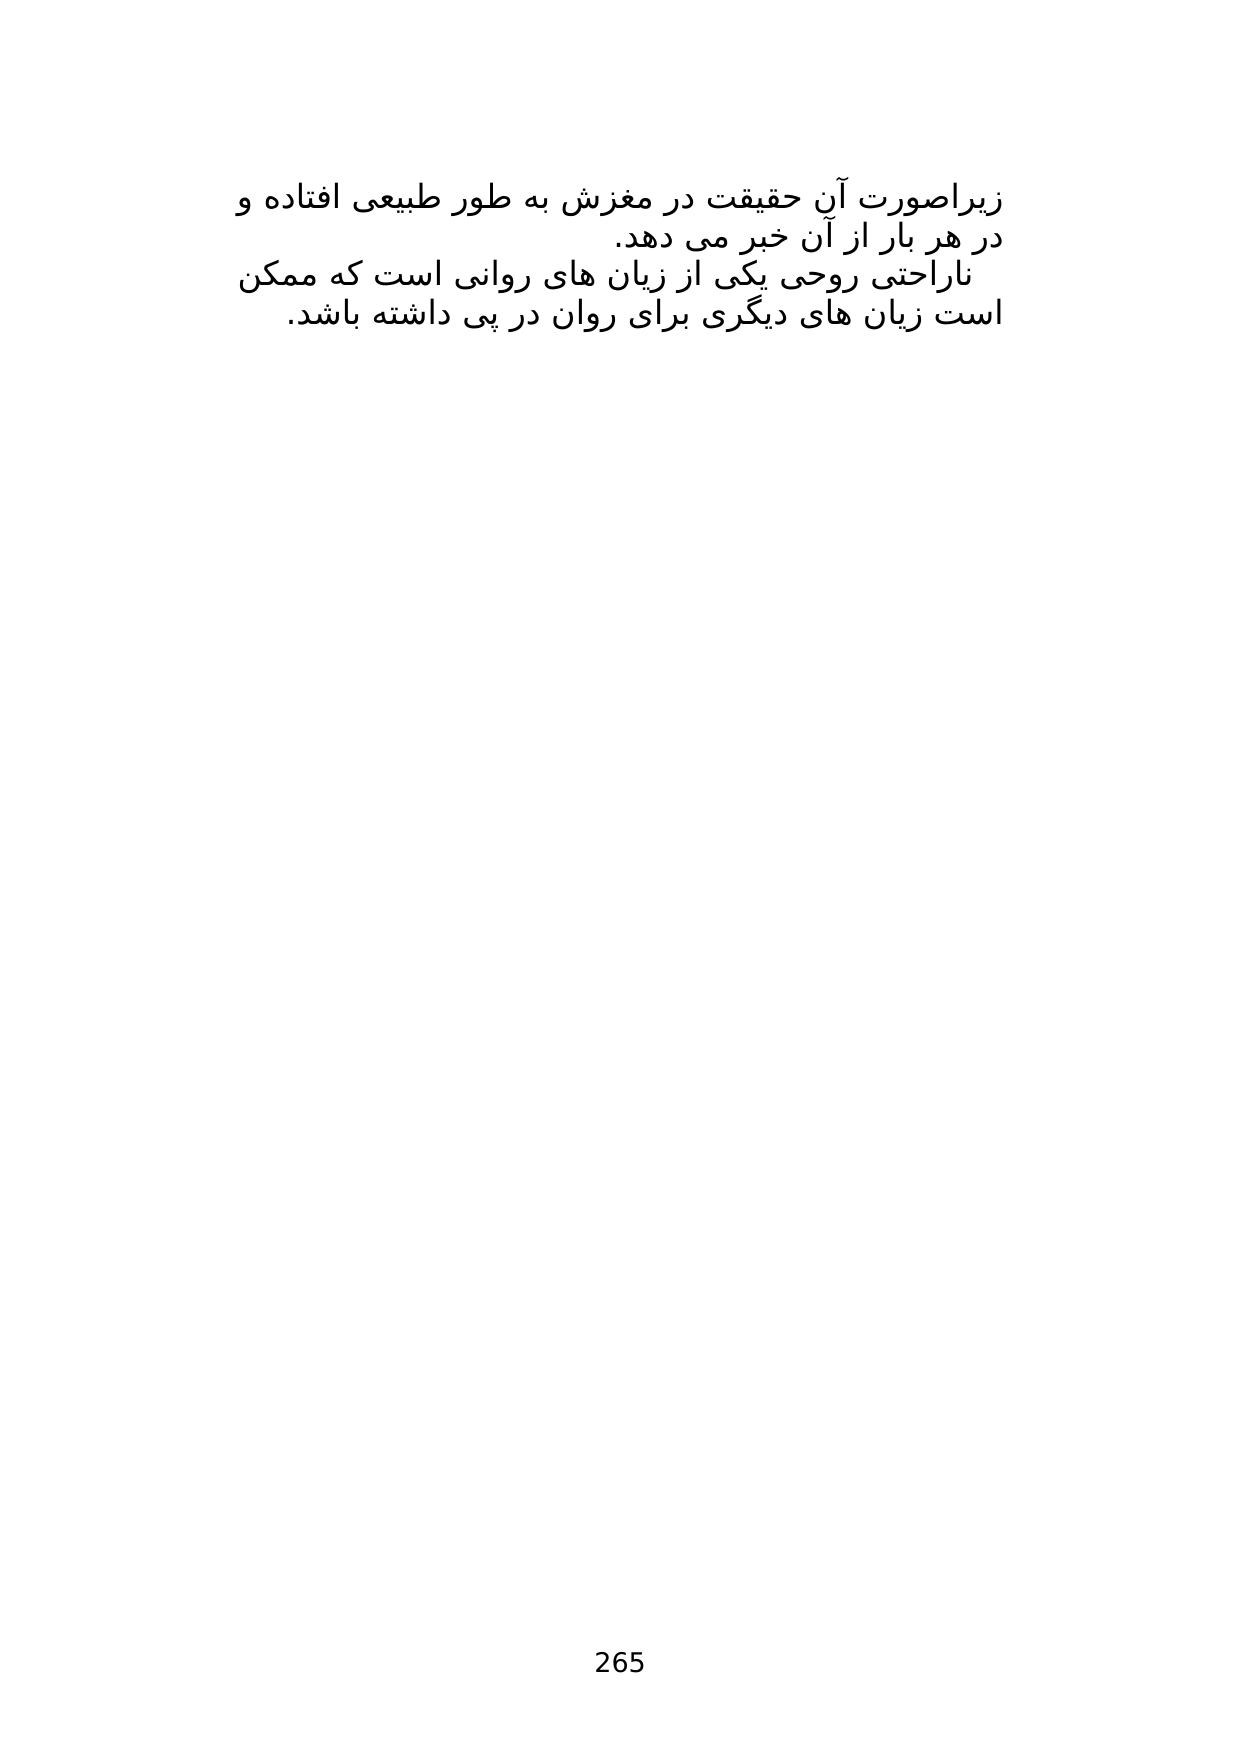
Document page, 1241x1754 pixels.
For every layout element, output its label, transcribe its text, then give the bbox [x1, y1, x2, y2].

text ناراحتى روحى يكى از زيان هاى روانى است كه ممكن است زيان هاى ديگرى براى روان در پى داشته باشد. [236, 255, 1004, 333]
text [236, 177, 1004, 255]
